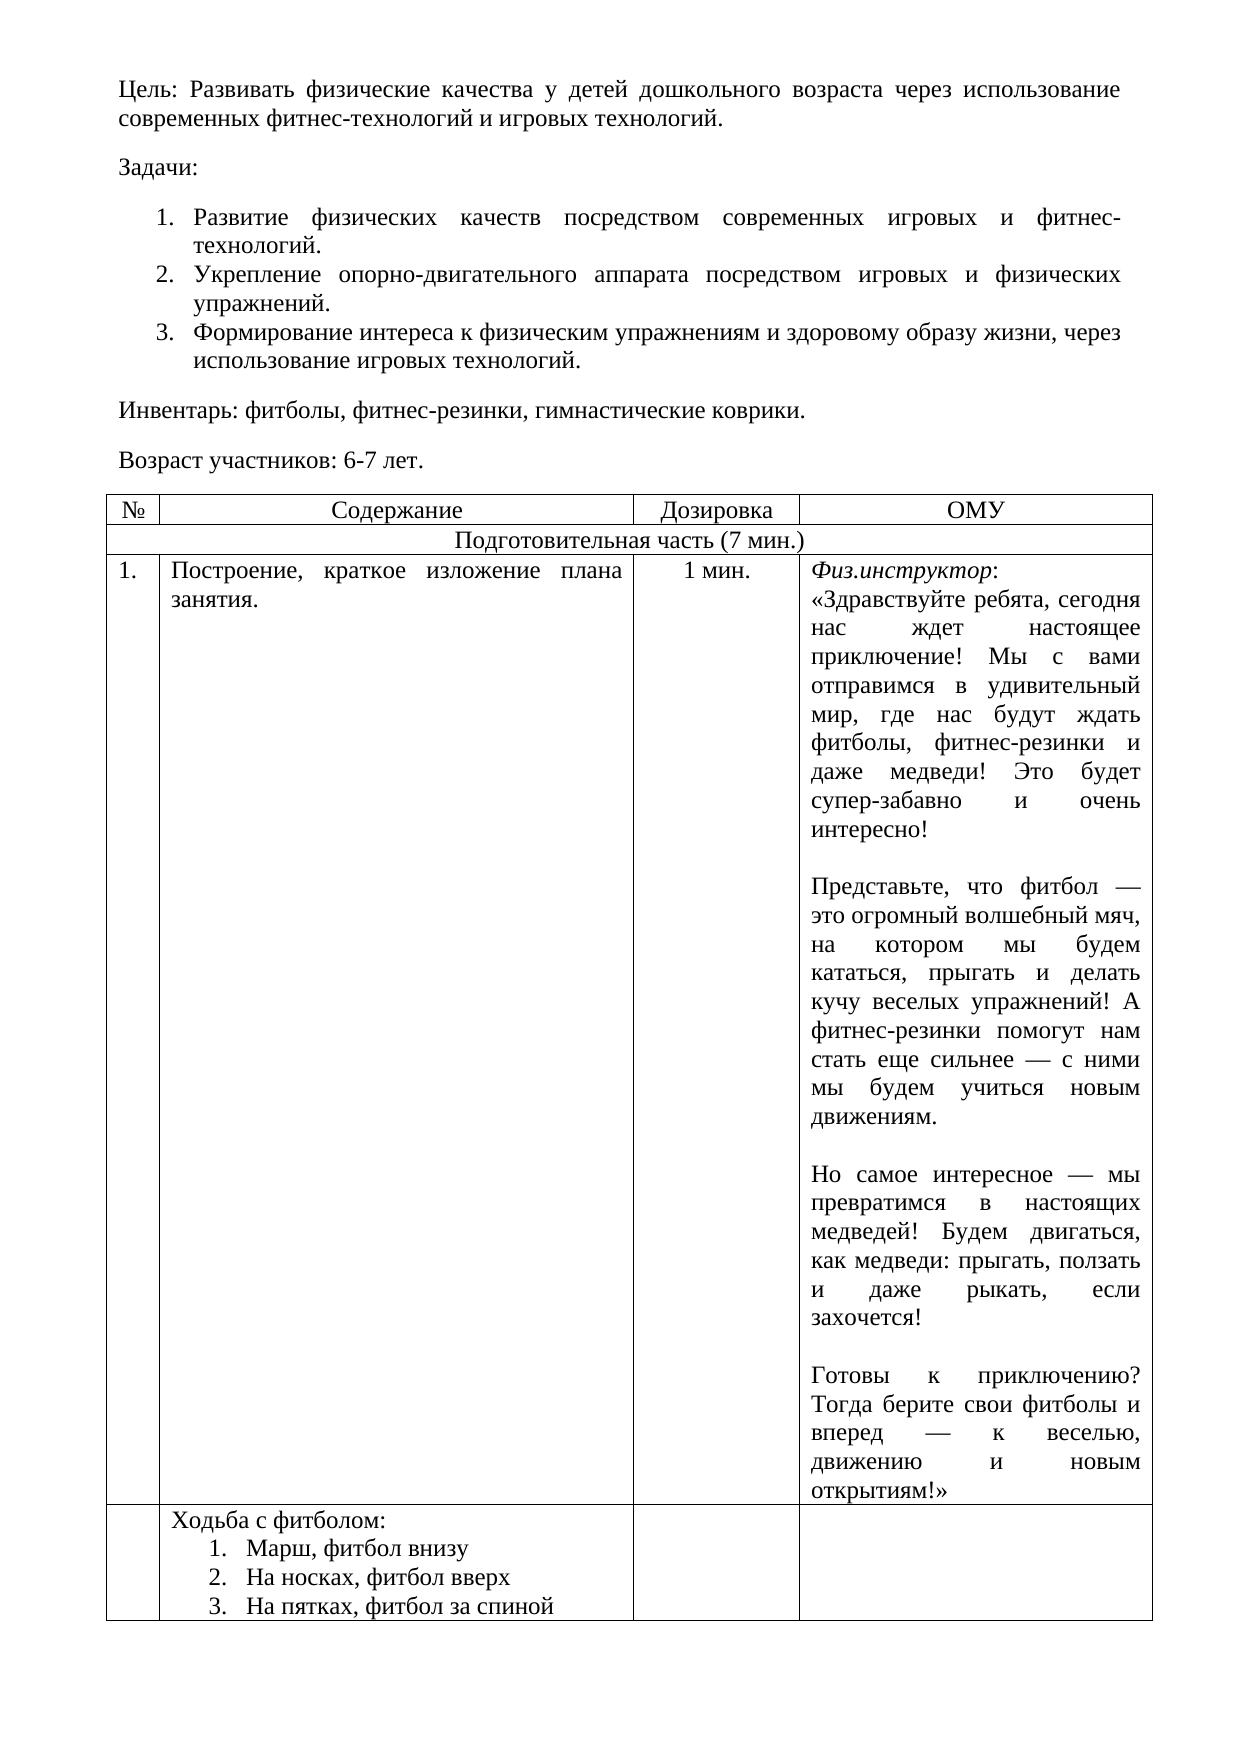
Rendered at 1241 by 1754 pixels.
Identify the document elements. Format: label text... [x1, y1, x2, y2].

table_header № [107, 495, 159, 524]
table_cell Физ.инструктор: «Здравствуйте ребята, сегодня нас ждет настоящее приключение! Мы с вами отправимся в удивительный мир, где нас будут ждать фитболы, фитнес-резинки и даже медведи! Это будет супер-забавно и очень интересно! Представьте, что фитбол — это огромный волшебный мяч, на котором мы будем кататься, прыгать и делать кучу веселых упражнений! А фитнес-резинки помогут нам стать еще сильнее — с ними мы будем учиться новым движениям. Но самое интересное — мы превратимся в настоящих медведей! Будем двигаться, как медведи: прыгать, ползать и даже рыкать, если захочется! Готовы к приключению? Тогда берите свои фитболы и вперед — к веселью, движению и новым открытиям!» [800, 555, 1152, 1504]
list Развитие физических качеств посредством современных игровых и фитнес-технологий. [156, 202, 1122, 259]
text Цель: Развивать физические качества у детей дошкольного возраста через использование современных фитнес-технологий и игровых технологий. [118, 74, 1122, 131]
list Формирование интереса к физическим упражнениям и здоровому образу жизни, через использование игровых технологий. [156, 317, 1122, 374]
table_cell [107, 1505, 159, 1620]
table_cell 1. [107, 555, 159, 1504]
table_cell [160, 1505, 633, 1620]
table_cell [634, 1505, 799, 1620]
text Задачи: [118, 152, 1122, 181]
table_header Дозировка [634, 495, 799, 524]
table_header Содержание [160, 495, 633, 524]
table_header ОМУ [800, 495, 1152, 524]
table_cell 1 мин. [634, 555, 799, 1504]
table_cell Построение, краткое изложение плана занятия. [160, 555, 633, 1504]
text Возраст участников: 6-7 лет. [118, 445, 1122, 473]
text Инвентарь: фитболы, фитнес-резинки, гимнастические коврики. [118, 395, 1122, 424]
table_cell [800, 1505, 1152, 1620]
list Укрепление опорно-двигательного аппарата посредством игровых и физических упражнений. [156, 259, 1122, 317]
table_cell Подготовительная часть (7 мин.) [107, 525, 1152, 554]
